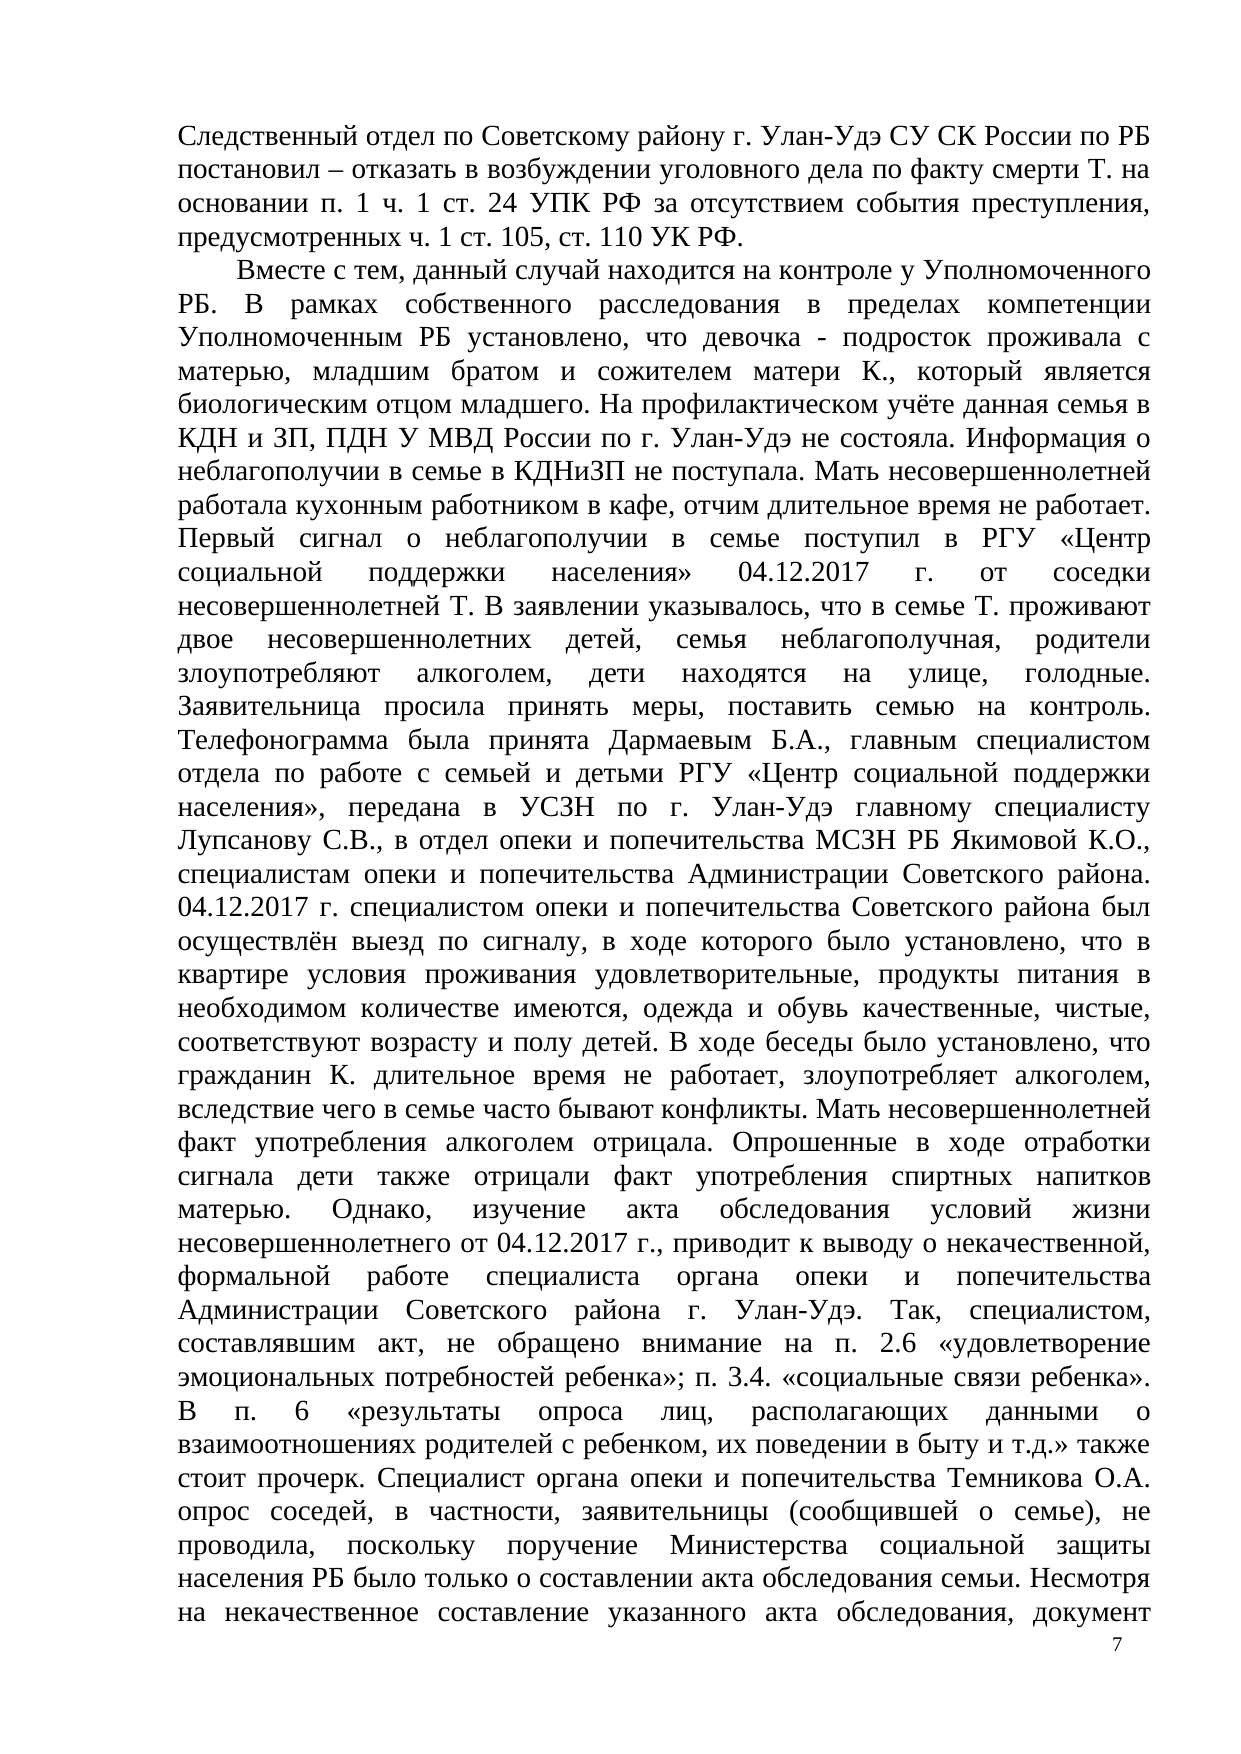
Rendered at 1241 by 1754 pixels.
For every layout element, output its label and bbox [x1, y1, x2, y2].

text [177, 118, 1152, 252]
text [177, 252, 1152, 1627]
